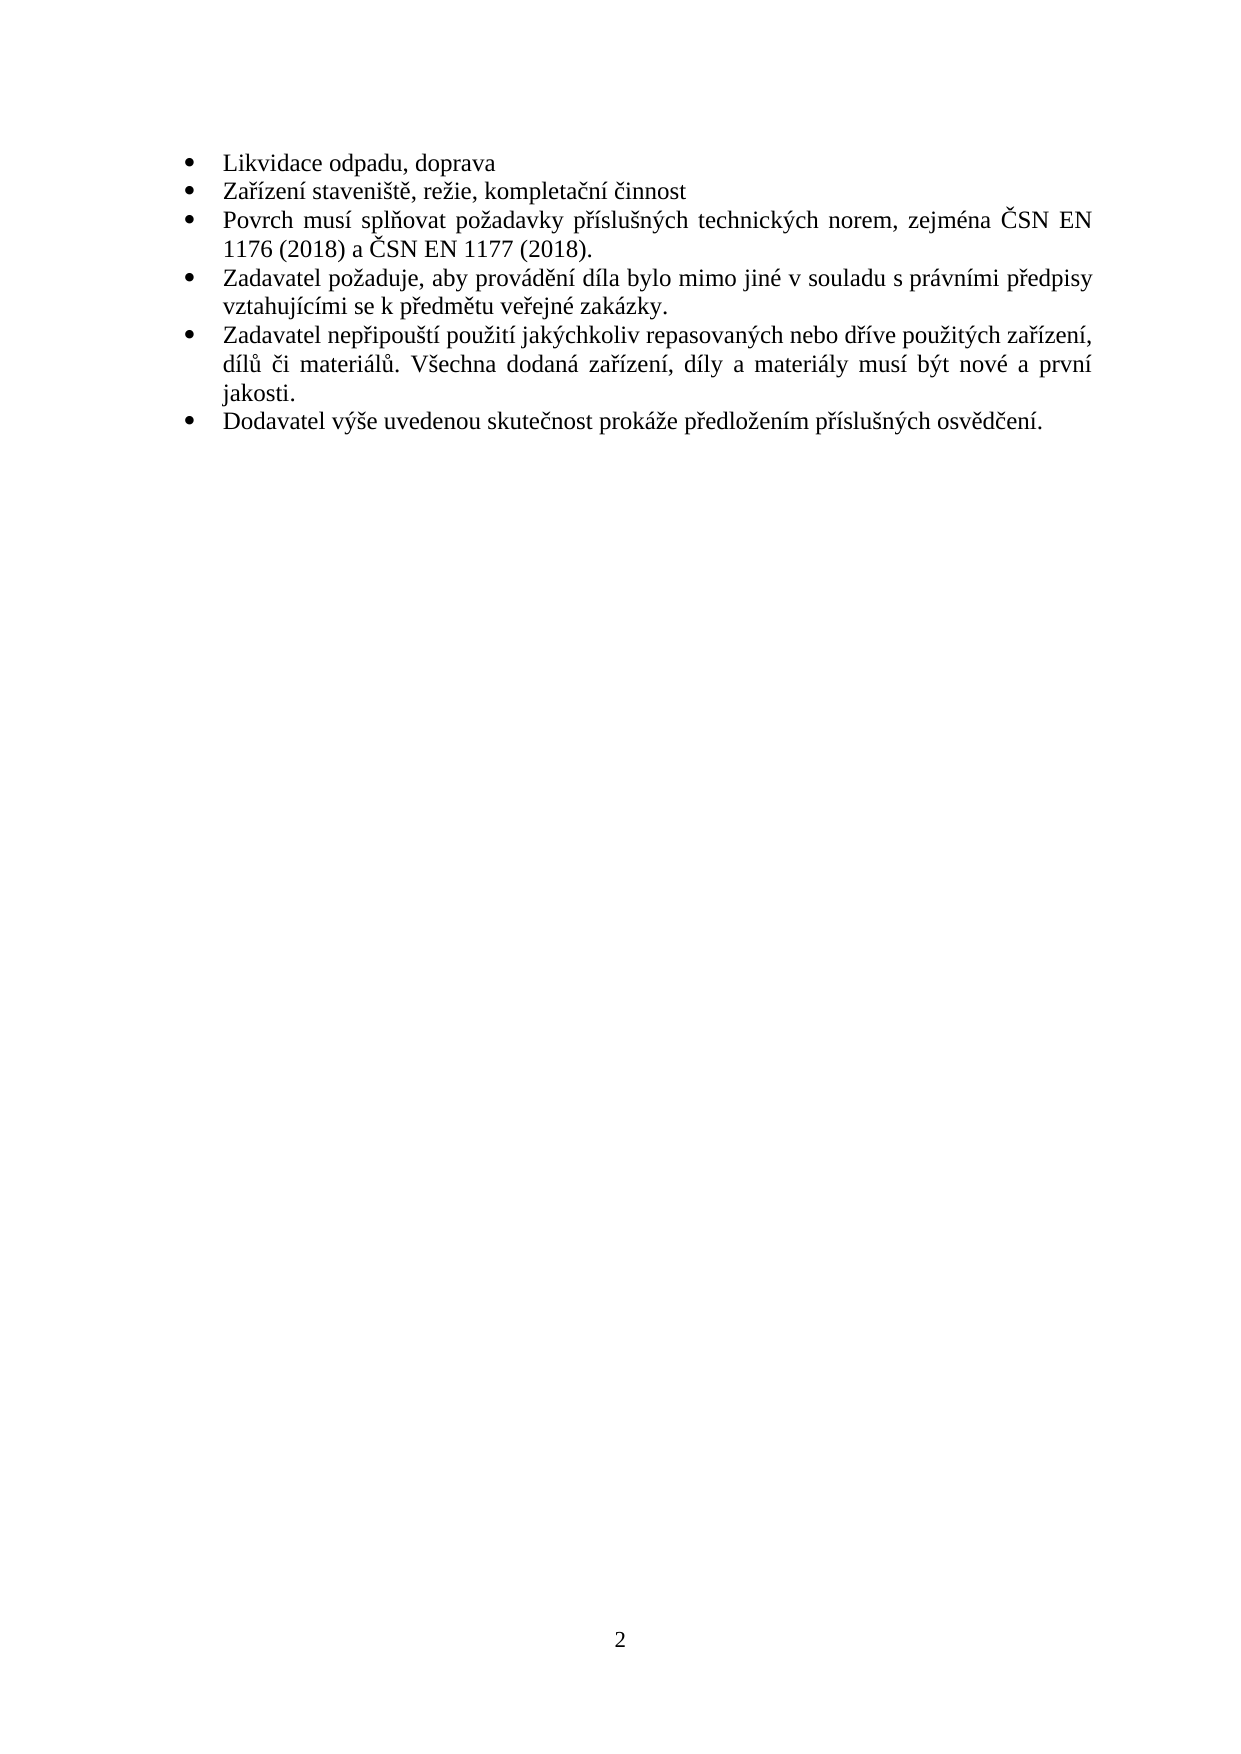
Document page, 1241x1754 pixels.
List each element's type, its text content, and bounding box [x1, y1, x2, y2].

list Povrch musí splňovat požadavky příslušných technických norem, zejména ČSN EN 1176 (2018) a ČSN EN 1177 (2018). [185, 205, 1093, 263]
list Dodavatel výše uvedenou skutečnost prokáže předložením příslušných osvědčení. [185, 406, 1093, 435]
list Zadavatel požaduje, aby provádění díla bylo mimo jiné v souladu s právními předpisy vztahujícími se k předmětu veřejné zakázky. [185, 263, 1093, 320]
list Zadavatel nepřipouští použití jakýchkoliv repasovaných nebo dříve použitých zařízení, dílů či materiálů. Všechna dodaná zařízení, díly a materiály musí být nové a první jakosti. [185, 320, 1093, 406]
list Zařízení staveniště, režie, kompletační činnost [185, 176, 1093, 205]
list Likvidace odpadu, doprava [185, 148, 1093, 176]
